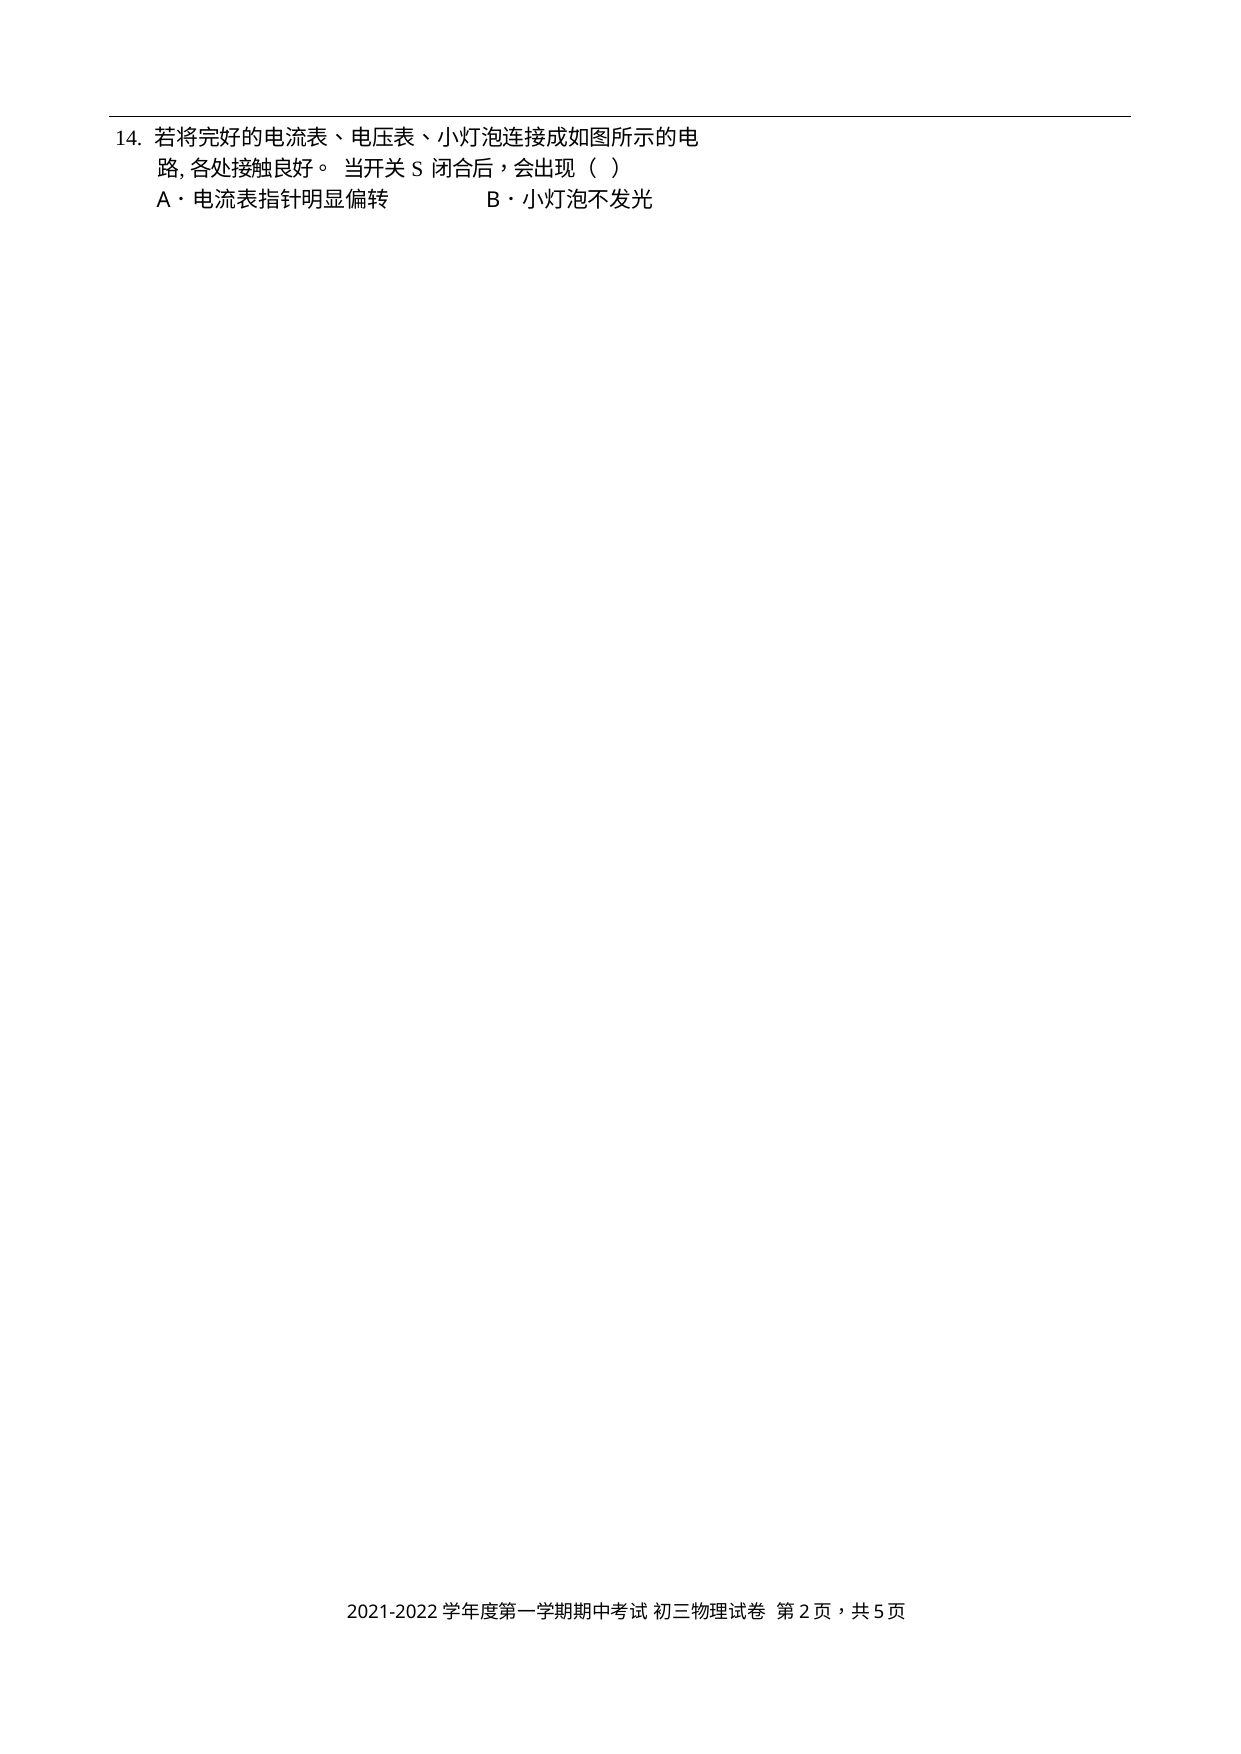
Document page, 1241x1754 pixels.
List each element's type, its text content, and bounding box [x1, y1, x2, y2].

text A．电流表指针明显偏转 B．小灯泡不发光 [109, 189, 1131, 212]
text 14. 若将完好的电流表、电压表、小灯泡连接成如图所示的电路, 各处接触良好。 当开关 S 闭合后，会出现（ ） [115, 122, 726, 182]
